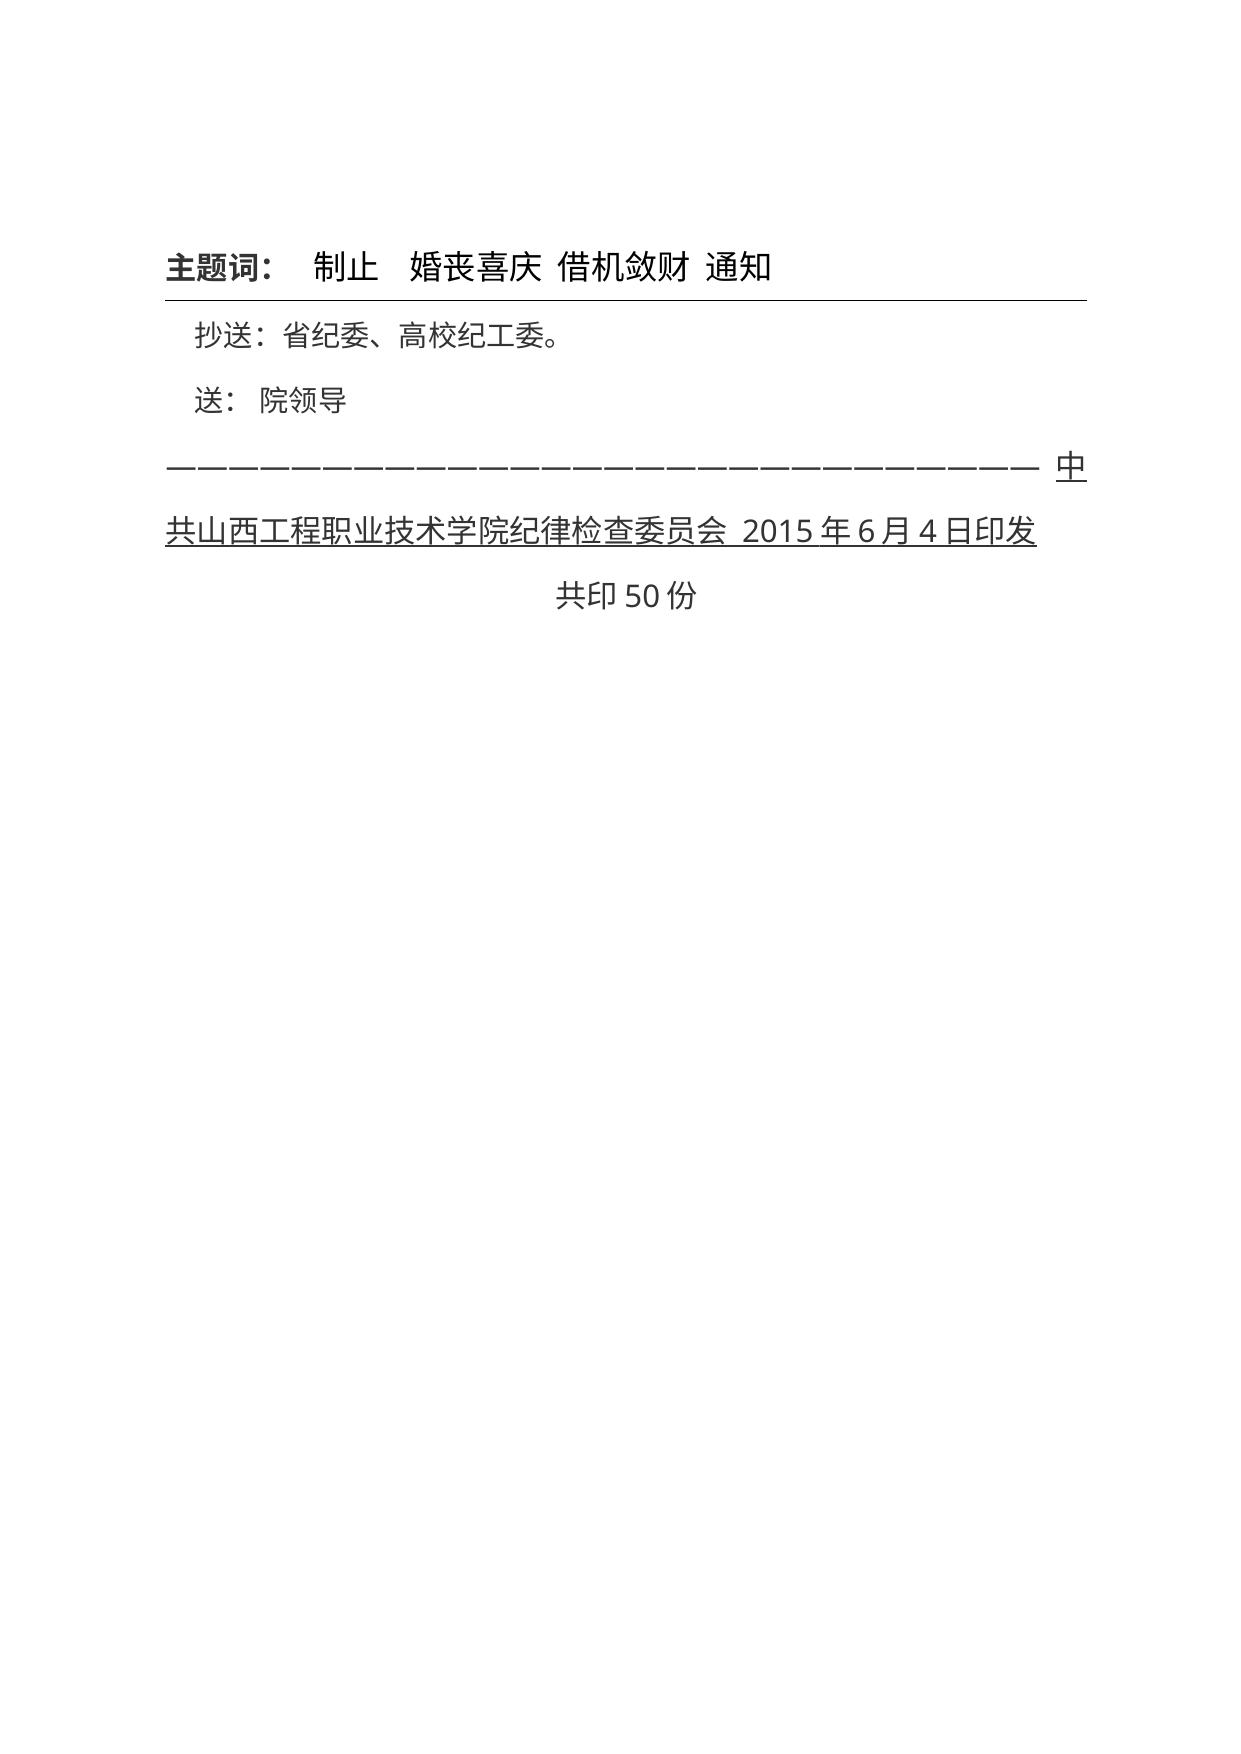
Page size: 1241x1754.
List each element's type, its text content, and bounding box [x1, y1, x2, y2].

text 抄送：省纪委、高校纪工委。 [165, 301, 1087, 366]
text 主题词： 制止 婚丧喜庆 借机敛财 通知 [165, 233, 1087, 300]
text 送： 院领导 [165, 366, 1087, 431]
text 共印50份 [165, 561, 1087, 626]
text ————————————————————————————中共山西工程职业技术学院纪律检查委员会 2015年6月4日印发 [165, 431, 1087, 561]
